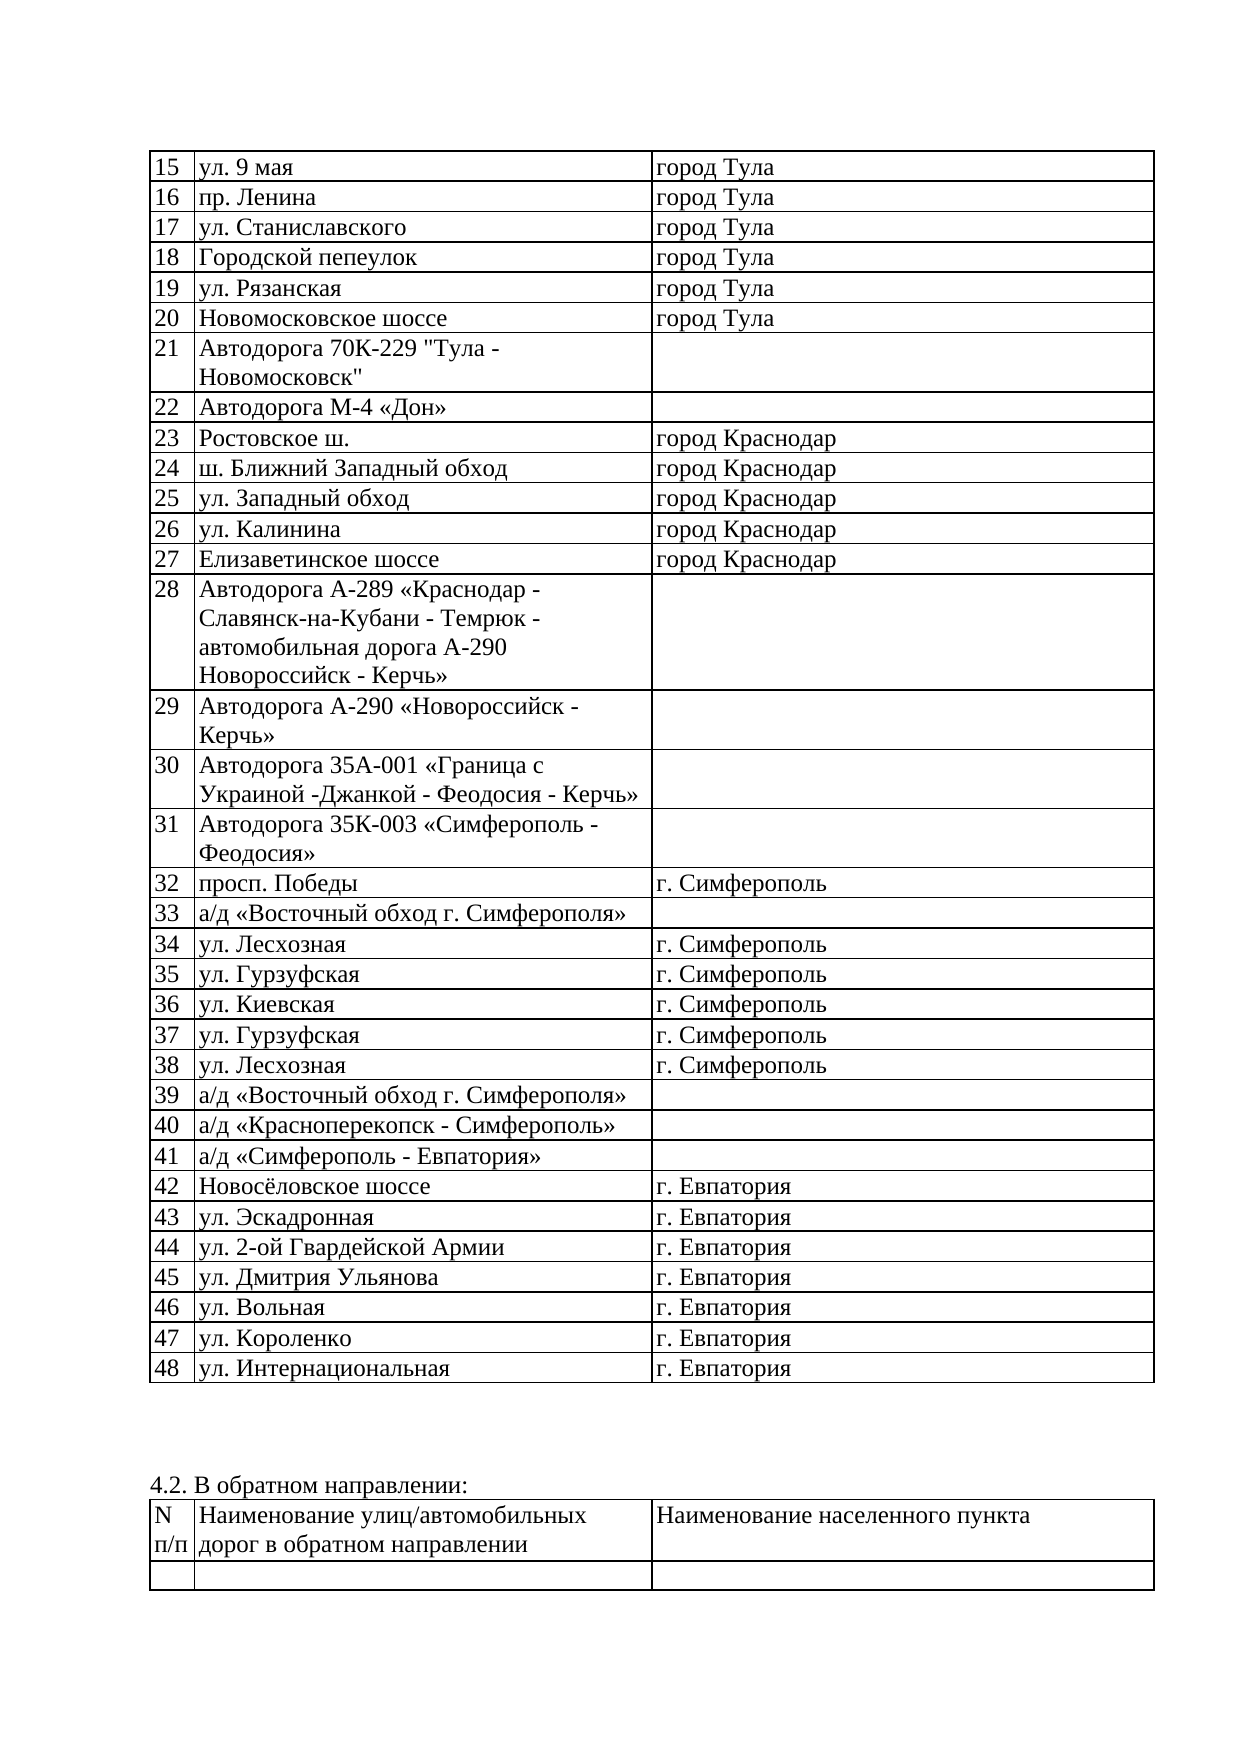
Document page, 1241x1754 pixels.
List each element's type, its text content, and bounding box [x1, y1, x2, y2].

table_cell г. Симферополь [653, 929, 1153, 957]
table_cell 29 [151, 691, 194, 748]
table_cell город Тула [653, 273, 1153, 302]
table_cell г. Евпатория [653, 1293, 1153, 1321]
table_cell 30 [151, 750, 194, 807]
table_cell г. Симферополь [653, 1020, 1153, 1048]
table_cell ул. Дмитрия Ульянова [195, 1262, 651, 1291]
table_cell ул. Гурзуфская [195, 959, 651, 988]
table_cell Автодорога А-290 «Новороссийск - Керчь» [195, 691, 651, 748]
text 4.2. В обратном направлении: [150, 1470, 1090, 1498]
table_cell Ростовское ш. [195, 423, 651, 452]
table_cell ул. Рязанская [195, 273, 651, 302]
table_cell город Краснодар [653, 483, 1153, 512]
table_cell 16 [151, 182, 194, 211]
table_cell ш. Ближний Западный обход [195, 453, 651, 482]
table_cell 37 [151, 1020, 194, 1048]
table_cell [151, 1562, 194, 1589]
table_cell ул. Станиславского [195, 212, 651, 241]
table_cell 46 [151, 1293, 194, 1321]
table_cell г. Евпатория [653, 1171, 1153, 1200]
table_cell Новосёловское шоссе [195, 1171, 651, 1200]
table_cell 43 [151, 1202, 194, 1230]
table_cell г. Симферополь [653, 959, 1153, 988]
table_cell ул. Западный обход [195, 483, 651, 512]
table_cell ул. Короленко [195, 1323, 651, 1352]
table_cell 25 [151, 483, 194, 512]
table_cell ул. Калинина [195, 514, 651, 542]
table_cell г. Симферополь [653, 990, 1153, 1018]
table_cell 36 [151, 990, 194, 1018]
table_cell город Тула [653, 212, 1153, 241]
table_header Наименование населенного пункта [653, 1500, 1153, 1560]
table_cell [653, 691, 1153, 748]
table_cell 38 [151, 1050, 194, 1079]
table_cell г. Евпатория [653, 1262, 1153, 1291]
table_cell ул. Лесхозная [195, 1050, 651, 1079]
table_cell 20 [151, 303, 194, 332]
table_cell 22 [151, 393, 194, 421]
table_cell а/д «Восточный обход г. Симферополя» [195, 1080, 651, 1109]
table_cell [653, 1111, 1153, 1139]
table_cell [653, 898, 1153, 927]
table_cell ул. 9 мая [195, 152, 651, 180]
table_cell Новомосковское шоссе [195, 303, 651, 332]
table_cell 33 [151, 898, 194, 927]
table_cell ул. Вольная [195, 1293, 651, 1321]
table_cell 19 [151, 273, 194, 302]
table_cell город Тула [653, 152, 1153, 180]
table_cell 32 [151, 868, 194, 897]
table_cell а/д «Симферополь - Евпатория» [195, 1141, 651, 1170]
table_cell Автодорога 35К-003 «Симферополь - Феодосия» [195, 809, 651, 867]
table_cell город Тула [653, 182, 1153, 211]
table_cell ул. Эскадронная [195, 1202, 651, 1230]
table_cell ул. Киевская [195, 990, 651, 1018]
table_cell город Тула [653, 243, 1153, 271]
table_cell 24 [151, 453, 194, 482]
table_cell [653, 1141, 1153, 1170]
table_cell 35 [151, 959, 194, 988]
table_cell ул. 2-ой Гвардейской Армии [195, 1232, 651, 1261]
table_cell город Краснодар [653, 453, 1153, 482]
table_cell а/д «Восточный обход г. Симферополя» [195, 898, 651, 927]
table_cell 45 [151, 1262, 194, 1291]
table_cell 34 [151, 929, 194, 957]
table_cell [653, 1080, 1153, 1109]
table_cell [653, 750, 1153, 807]
table_cell а/д «Красноперекопск - Симферополь» [195, 1111, 651, 1139]
table_cell Автодорога 35А-001 «Граница с Украиной -Джанкой - Феодосия - Керчь» [195, 750, 651, 807]
table_cell 40 [151, 1111, 194, 1139]
table_cell Автодорога 70К-229 "Тула - Новомосковск" [195, 333, 651, 391]
table_cell г. Евпатория [653, 1323, 1153, 1352]
table_cell 27 [151, 544, 194, 573]
table_cell пр. Ленина [195, 182, 651, 211]
table_cell г. Евпатория [653, 1353, 1153, 1382]
table_cell Автодорога А-289 «Краснодар - Славянск-на-Кубани - Темрюк - автомобильная дорога А-290 Новороссийск - Керчь» [195, 575, 651, 689]
table_cell [653, 809, 1153, 867]
table_cell город Краснодар [653, 514, 1153, 542]
table_header N п/п [151, 1500, 194, 1560]
table_cell 42 [151, 1171, 194, 1200]
table_cell 39 [151, 1080, 194, 1109]
table_cell г. Симферополь [653, 1050, 1153, 1079]
table_cell Автодорога М-4 «Дон» [195, 393, 651, 421]
table_cell город Краснодар [653, 423, 1153, 452]
table_cell город Тула [653, 303, 1153, 332]
table_cell 17 [151, 212, 194, 241]
table_cell 44 [151, 1232, 194, 1261]
table_cell [195, 1562, 651, 1589]
table_cell [653, 575, 1153, 689]
table_cell 21 [151, 333, 194, 391]
table_cell [653, 333, 1153, 391]
table_cell [653, 393, 1153, 421]
table_header Наименование улиц/автомобильных дорог в обратном направлении [195, 1500, 651, 1560]
table_cell 23 [151, 423, 194, 452]
table_cell 18 [151, 243, 194, 271]
table_cell Елизаветинское шоссе [195, 544, 651, 573]
table_cell Городской пепеулок [195, 243, 651, 271]
table_cell 26 [151, 514, 194, 542]
table_cell город Краснодар [653, 544, 1153, 573]
table_cell 31 [151, 809, 194, 867]
table_cell 28 [151, 575, 194, 689]
table_cell г. Евпатория [653, 1232, 1153, 1261]
table_cell ул. Гурзуфская [195, 1020, 651, 1048]
table_cell ул. Интернациональная [195, 1353, 651, 1382]
table_cell [653, 1562, 1153, 1589]
table_cell 15 [151, 152, 194, 180]
table_cell ул. Лесхозная [195, 929, 651, 957]
table_cell 48 [151, 1353, 194, 1382]
table_cell 47 [151, 1323, 194, 1352]
table_cell г. Евпатория [653, 1202, 1153, 1230]
table_cell г. Симферополь [653, 868, 1153, 897]
table_cell просп. Победы [195, 868, 651, 897]
table_cell 41 [151, 1141, 194, 1170]
